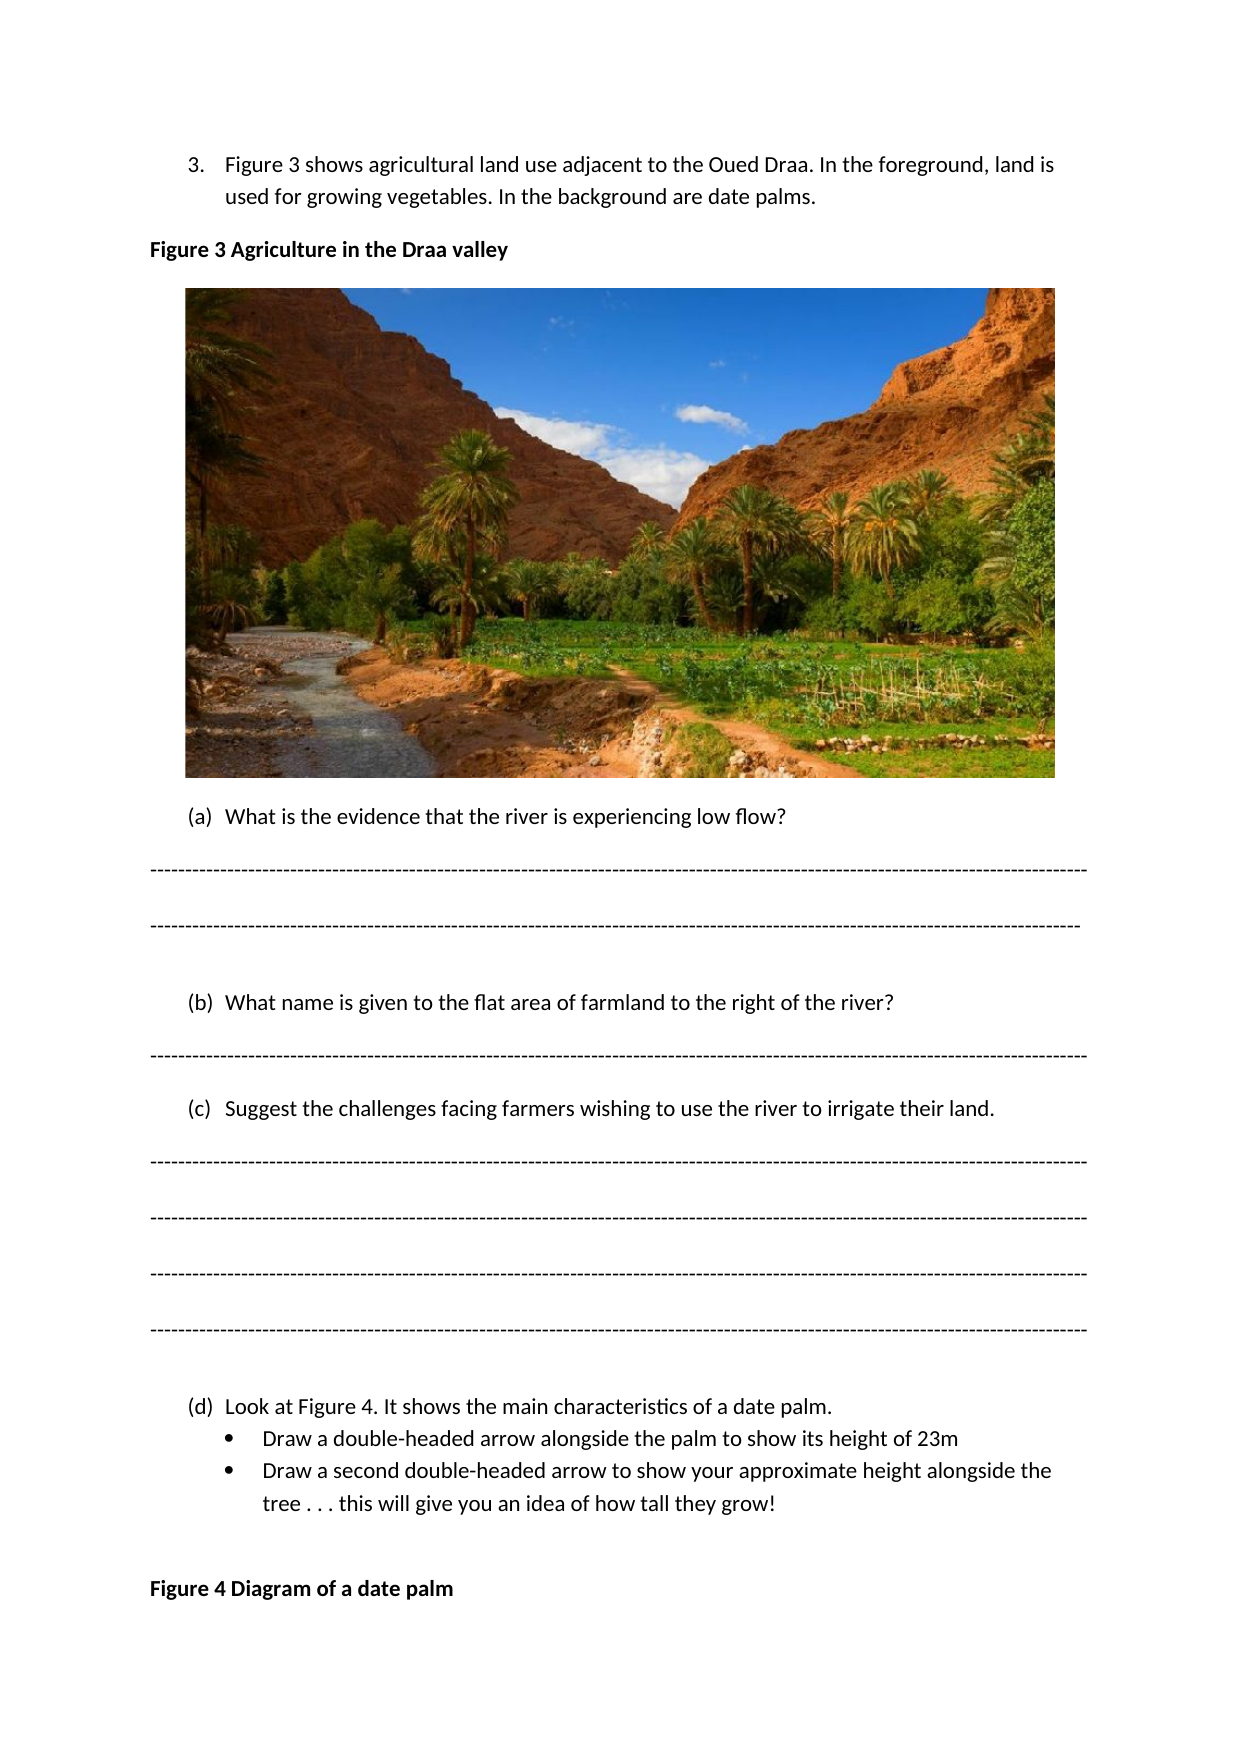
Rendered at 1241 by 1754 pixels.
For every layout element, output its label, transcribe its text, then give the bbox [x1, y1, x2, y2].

text -------------------------------------------------------------------------------------------------------------------------------------- [150, 1041, 1090, 1069]
list Draw a second double-headed arrow to show your approximate height alongside the tree . . . this will give you an idea of how tall they grow! [225, 1457, 1090, 1517]
text Figure 4 Diagram of a date palm [150, 1574, 1090, 1602]
list Figure 3 shows agricultural land use adjacent to the Oued Draa. In the foreground, land is used for growing vegetables. In the background are date palms. [187, 150, 1090, 210]
picture [185, 288, 1055, 778]
text -------------------------------------------------------------------------------------------------------------------------------------------------------------------------------------------------------------------------------------------------------------------------------------------------------------------------------------------------------------------------------------------------------------------------------------------------------------------------------------------------------------------------------------------------------- [150, 1147, 1090, 1343]
list What is the evidence that the river is experiencing low flow? [187, 802, 1090, 830]
text Figure 3 Agriculture in the Draa valley [150, 235, 1090, 263]
list What name is given to the flat area of farmland to the right of the river? [187, 988, 1090, 1016]
list Draw a double-headed arrow alongside the palm to show its height of 23m [225, 1424, 1090, 1452]
list Suggest the challenges facing farmers wishing to use the river to irrigate their land. [187, 1094, 1090, 1122]
list Look at Figure 4. It shows the main characteristics of a date palm. [187, 1392, 1090, 1420]
text --------------------------------------------------------------------------------------------------------------------------------------------------------------------------------------------------------------------------------------------------------------------------- [150, 855, 1090, 939]
